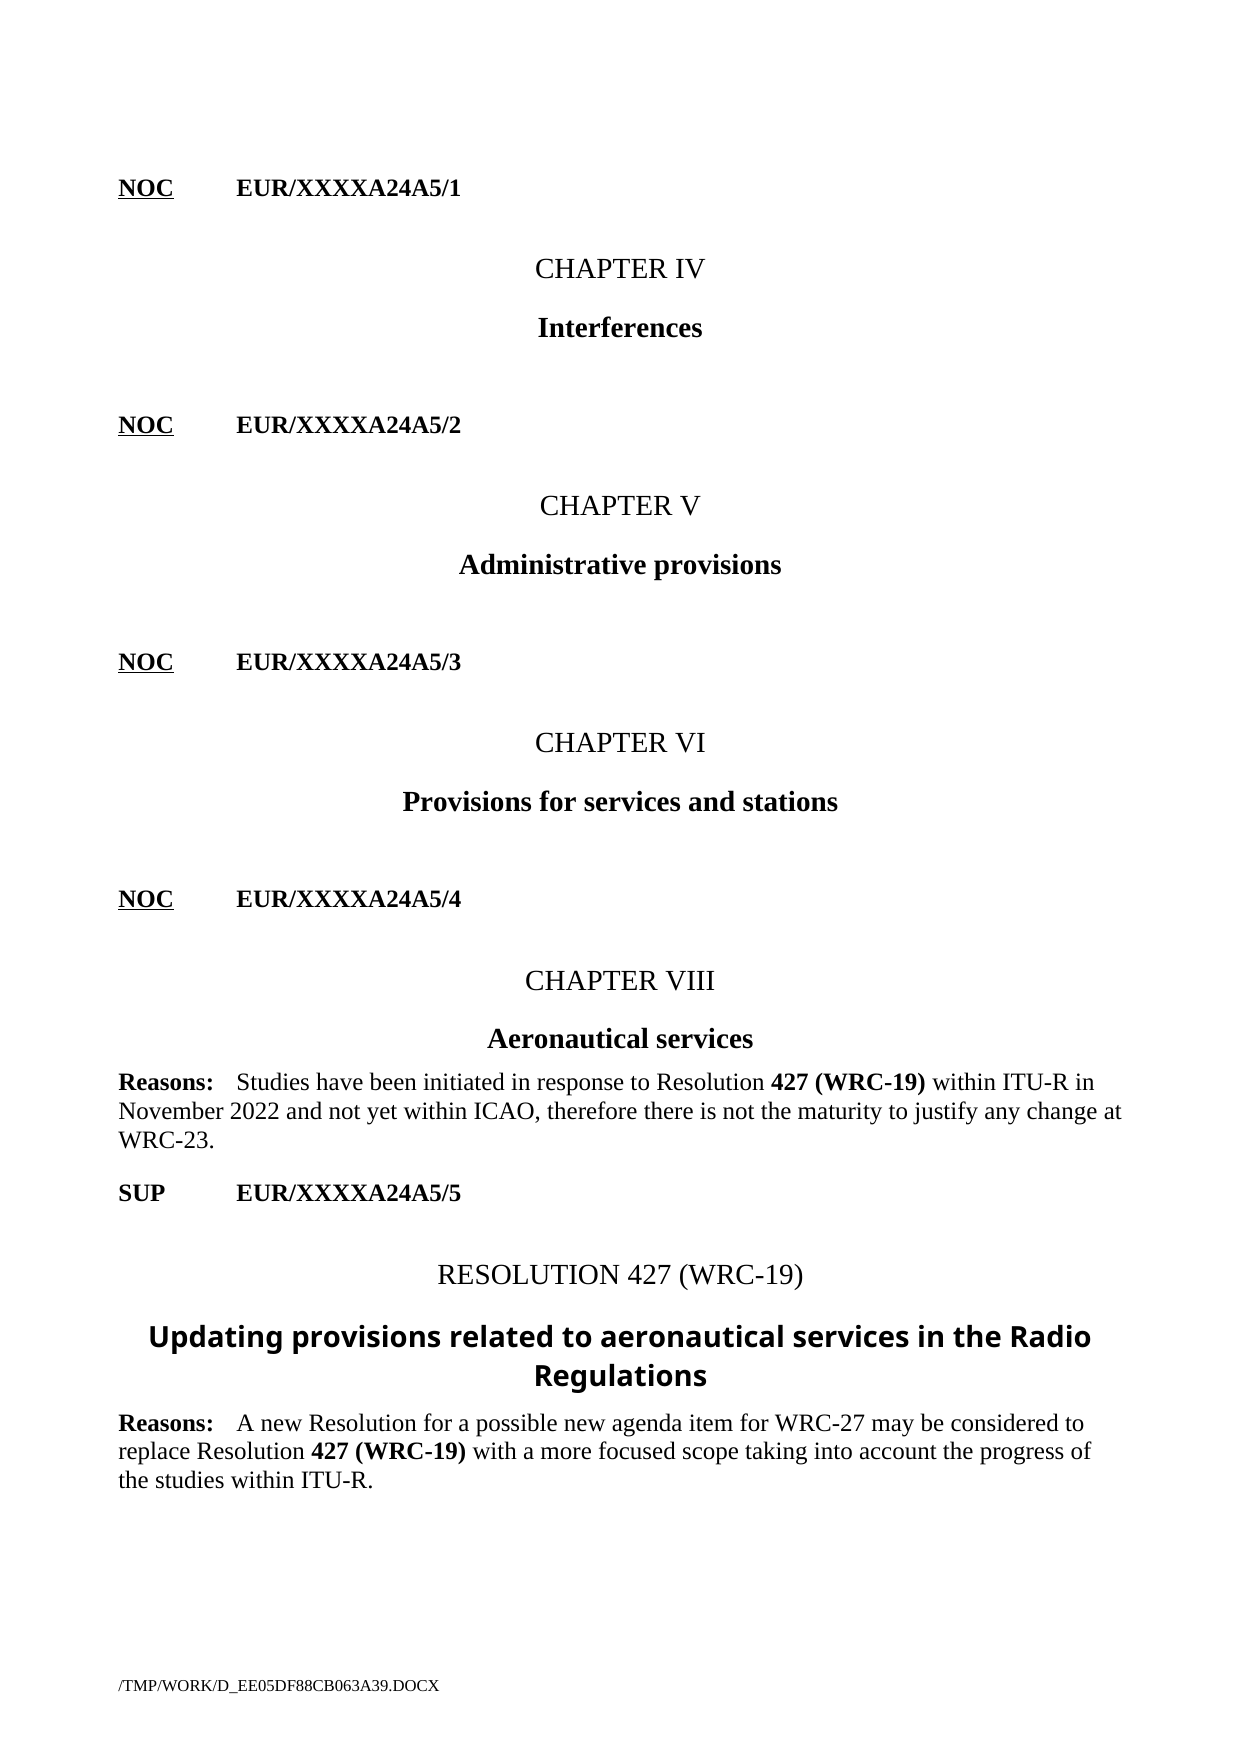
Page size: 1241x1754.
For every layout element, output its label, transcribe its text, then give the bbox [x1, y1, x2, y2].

text Reasons: A new Resolution for a possible new agenda item for WRC-27 may be considered to replace Resolution 427 (WRC-19) with a more focused scope taking into account the progress of the studies within ITU-R. [118, 1408, 1122, 1494]
text CHAPTER IV [118, 251, 1122, 285]
text CHAPTER V [118, 488, 1122, 522]
text RESOLUTION 427 (WRC-19) [118, 1257, 1122, 1291]
text CHAPTER VIII [118, 963, 1122, 996]
text NOC EUR/XXXXA24A5/2 [118, 410, 1122, 438]
title Provisions for services and stations [118, 784, 1122, 818]
text NOC EUR/XXXXA24A5/1 [118, 173, 1122, 201]
text SUP EUR/XXXXA24A5/5 [118, 1178, 1122, 1207]
title Aeronautical services [118, 1021, 1122, 1055]
text Reasons: Studies have been initiated in response to Resolution 427 (WRC-19) within ITU-R in November 2022 and not yet within ICAO, therefore there is not the maturity to justify any change at WRC-23. [118, 1067, 1122, 1153]
text CHAPTER VI [118, 726, 1122, 759]
title Interferences [118, 310, 1122, 343]
title Administrative provisions [118, 547, 1122, 581]
text NOC EUR/XXXXA24A5/3 [118, 647, 1122, 676]
title Updating provisions related to aeronautical services in the Radio Regulations [118, 1316, 1122, 1395]
text NOC EUR/XXXXA24A5/4 [118, 884, 1122, 913]
